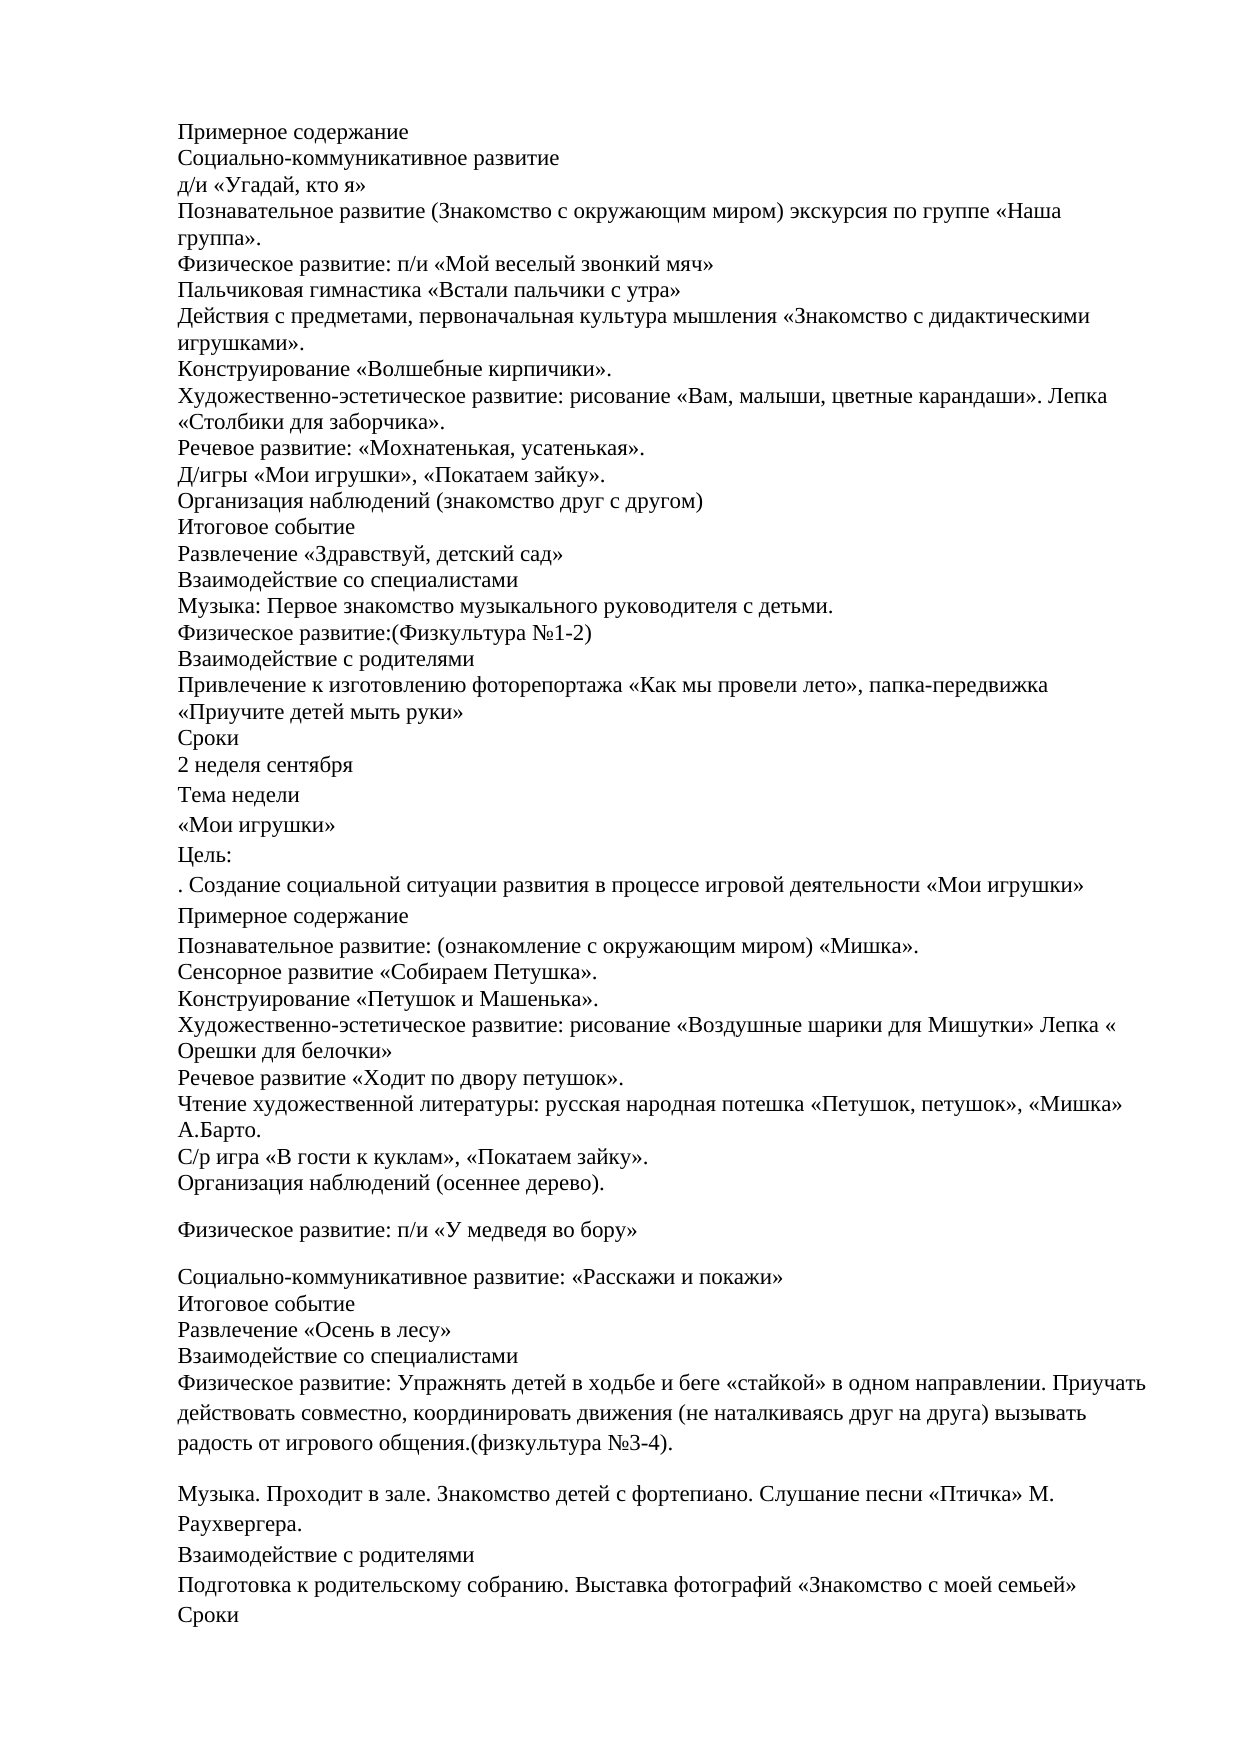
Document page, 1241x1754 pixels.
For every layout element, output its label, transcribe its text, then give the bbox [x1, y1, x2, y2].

text д/и «Угадай, кто я» [177, 171, 1152, 197]
text Взаимодействие со специалистами [177, 566, 1152, 592]
text Итоговое событие [177, 513, 1152, 540]
text Пальчиковая гимнастика «Встали пальчики с утра» Действия с предметами, первоначальная культура мышления «Знакомство с дидактическими игрушками». Конструирование «Волшебные кирпичики». Художественно-эстетическое развитие: рисование «Вам, малыши, цветные карандаши». Лепка «Столбики для заборчика». Речевое развитие: «Мохнатенькая, усатенькая». Д/игры «Мои игрушки», «Покатаем зайку». [177, 276, 1152, 487]
text Физическое развитие: Упражнять детей в ходьбе и беге «стайкой» в одном направлении. Приучать действовать совместно, координировать движения (не наталкиваясь друг на друга) вызывать радость от игрового общения.(физкультура №3-4). [177, 1369, 1152, 1456]
text Примерное содержание [177, 902, 1152, 928]
text Цель: [177, 841, 1152, 868]
text Социально-коммуникативное развитие: «Расскажи и покажи» [177, 1263, 1152, 1290]
text Взаимодействие с родителями [177, 645, 1152, 672]
text Примерное содержание [177, 118, 1152, 144]
text Взаимодействие с родителями [177, 1541, 1152, 1567]
text . Создание социальной ситуации развития в процессе игровой деятельности «Мои игрушки» [177, 871, 1152, 898]
text Итоговое событие [177, 1290, 1152, 1316]
text 2 неделя сентября [177, 751, 1152, 777]
text Музыка: Первое знакомство музыкального руководителя с детьми. [177, 592, 1152, 619]
text Музыка. Проходит в зале. Знакомство детей с фортепиано. Слушание песни «Птичка» М. Раухвергера. [177, 1480, 1152, 1537]
text Привлечение к изготовлению фоторепортажа «Как мы провели лето», папка-передвижка «Приучите детей мыть руки» [177, 672, 1152, 724]
text Взаимодействие со специалистами [177, 1342, 1152, 1369]
text Организация наблюдений (знакомство друг с другом) [177, 487, 1152, 513]
text Познавательное развитие (Знакомство с окружающим миром) экскурсия по группе «Наша группа». [177, 197, 1152, 250]
text Подготовка к родительскому собранию. Выставка фотографий «Знакомство с моей семьей» [177, 1571, 1152, 1597]
text Организация наблюдений (осеннее дерево). [177, 1169, 1152, 1195]
text «Мои игрушки» [177, 811, 1152, 837]
text Познавательное развитие: (ознакомление с окружающим миром) «Мишка». Сенсорное развитие «Собираем Петушка». Конструирование «Петушок и Машенька». Художественно-эстетическое развитие: рисование «Воздушные шарики для Мишутки» Лепка « Орешки для белочки» Речевое развитие «Ходит по двору петушок». Чтение художественной литературы: русская народная потешка «Петушок, петушок», «Мишка» А.Барто. С/р игра «В гости к куклам», «Покатаем зайку». [177, 932, 1152, 1169]
text Социально-коммуникативное развитие [177, 144, 1152, 171]
text Развлечение «Здравствуй, детский сад» [177, 540, 1152, 566]
text Физическое развитие:(Физкультура №1-2) [177, 619, 1152, 645]
text Сроки [177, 724, 1152, 751]
text Тема недели [177, 781, 1152, 807]
text Физическое развитие: п/и «Мой веселый звонкий мяч» [177, 250, 1152, 276]
text Развлечение «Осень в лесу» [177, 1316, 1152, 1342]
text Физическое развитие: п/и «У медведя во бору» [177, 1216, 1152, 1243]
text Сроки [177, 1601, 1152, 1627]
